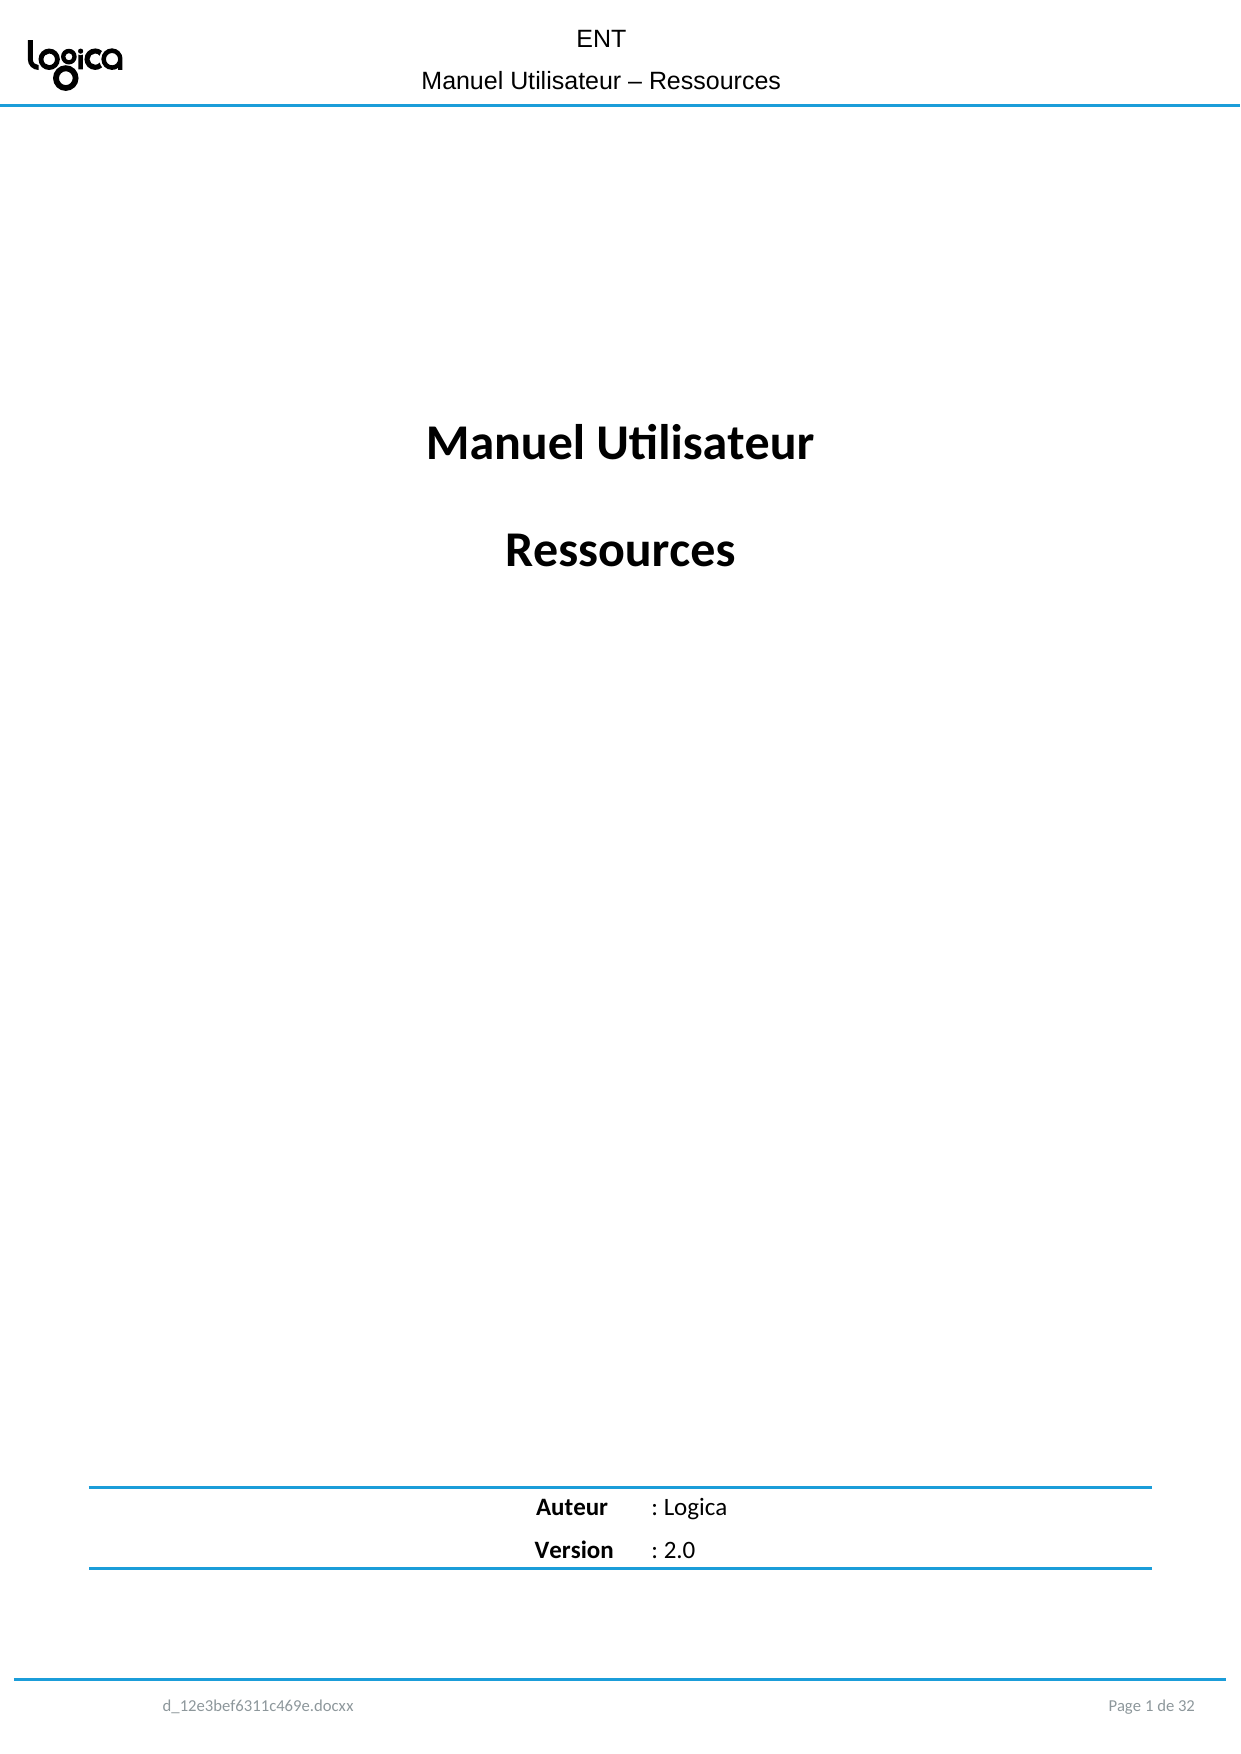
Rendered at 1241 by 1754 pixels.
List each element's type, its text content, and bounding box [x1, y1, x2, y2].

text Manuel Utilisateur [89, 411, 1152, 472]
text Auteur : [89, 1489, 1152, 1522]
text Ressources [89, 518, 1152, 579]
text Version : 2.0 [89, 1529, 1152, 1567]
